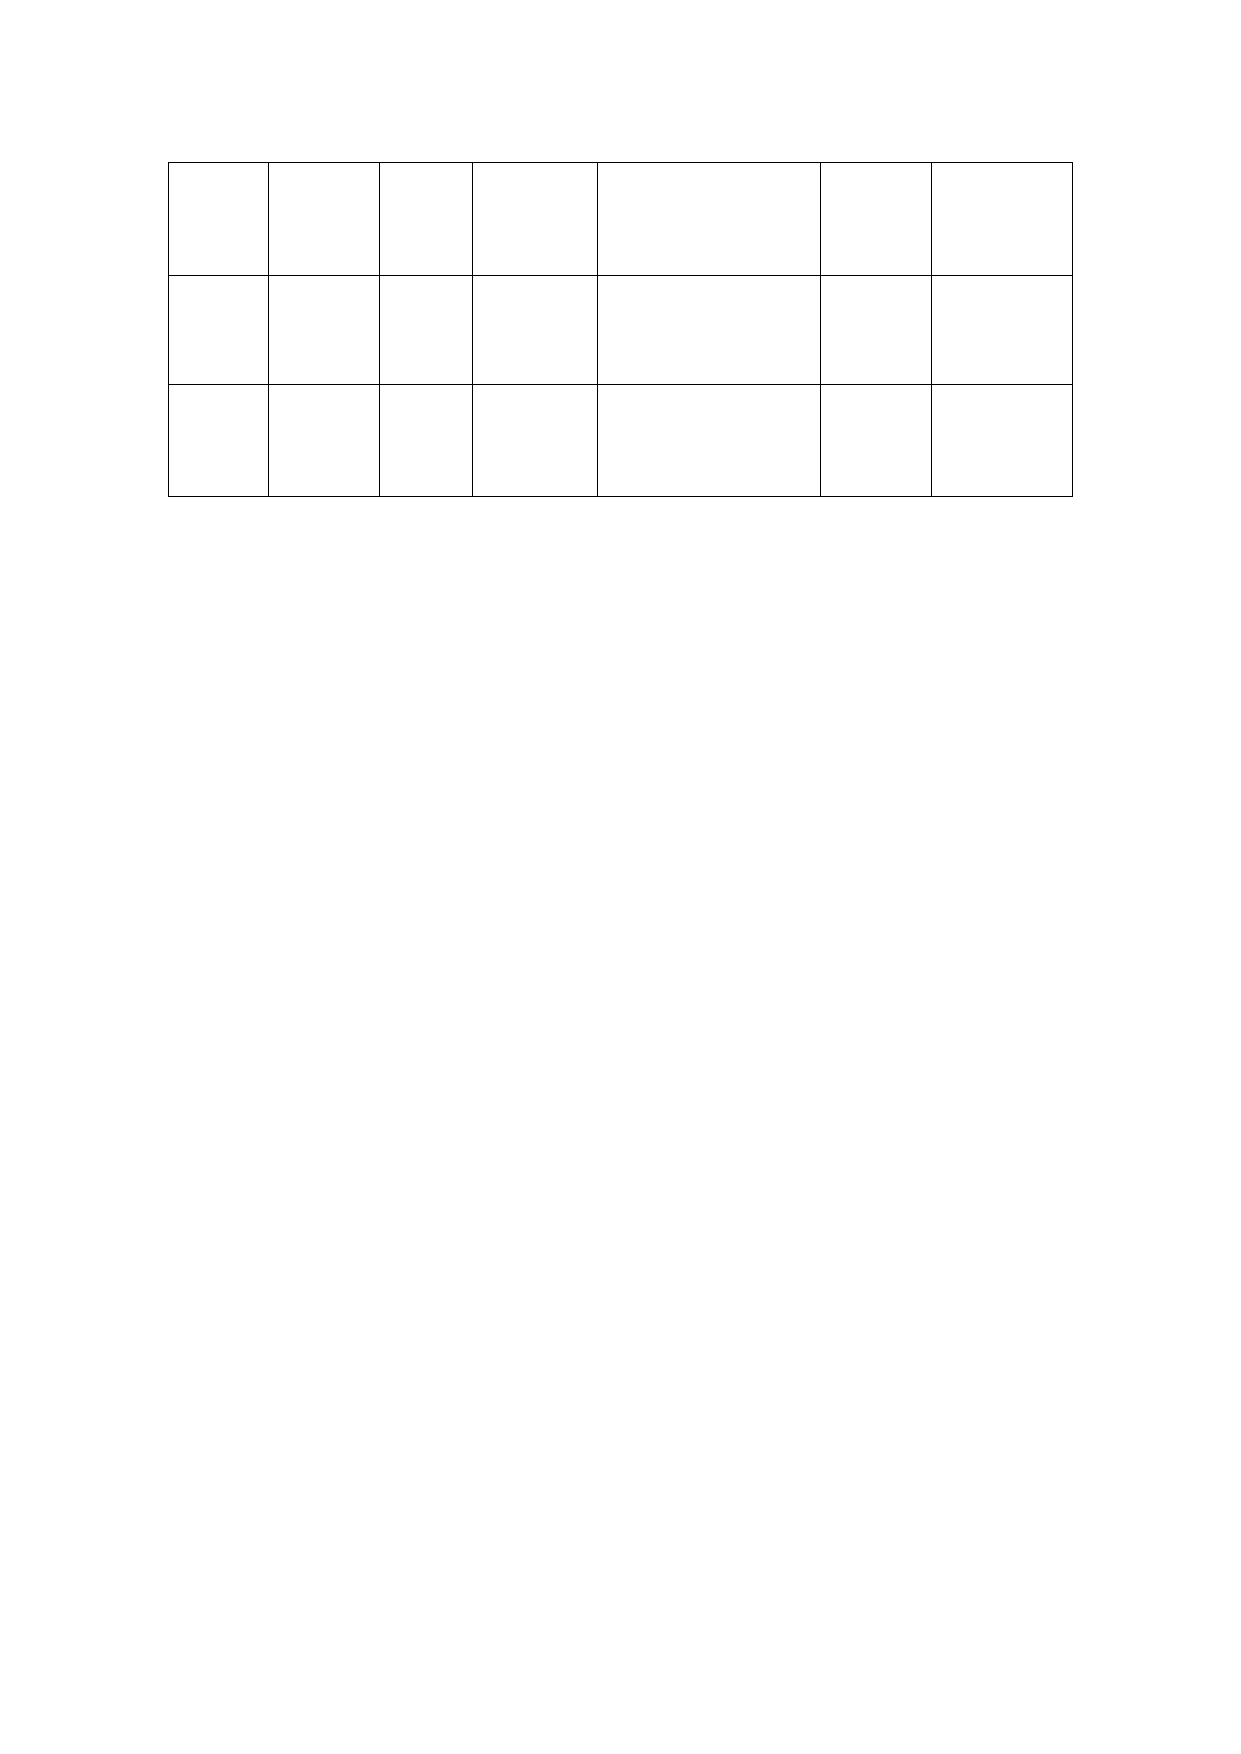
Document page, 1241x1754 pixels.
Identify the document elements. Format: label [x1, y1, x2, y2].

table_cell [932, 276, 1072, 383]
table_cell [473, 163, 597, 274]
table_cell [473, 385, 597, 496]
table_cell [473, 276, 597, 383]
table_cell [269, 385, 379, 496]
table_cell [821, 385, 931, 496]
table_cell [821, 276, 931, 383]
table_cell [380, 276, 472, 383]
table_cell [380, 163, 472, 274]
table_cell [598, 276, 820, 383]
table_cell [821, 163, 931, 274]
table_cell [932, 163, 1072, 274]
table_cell [269, 163, 379, 274]
table_cell [380, 385, 472, 496]
table_cell [932, 385, 1072, 496]
table_cell [598, 385, 820, 496]
table_cell [269, 276, 379, 383]
table_cell [169, 385, 268, 496]
table_cell [598, 163, 820, 274]
table_cell [169, 163, 268, 274]
table_cell [169, 276, 268, 383]
